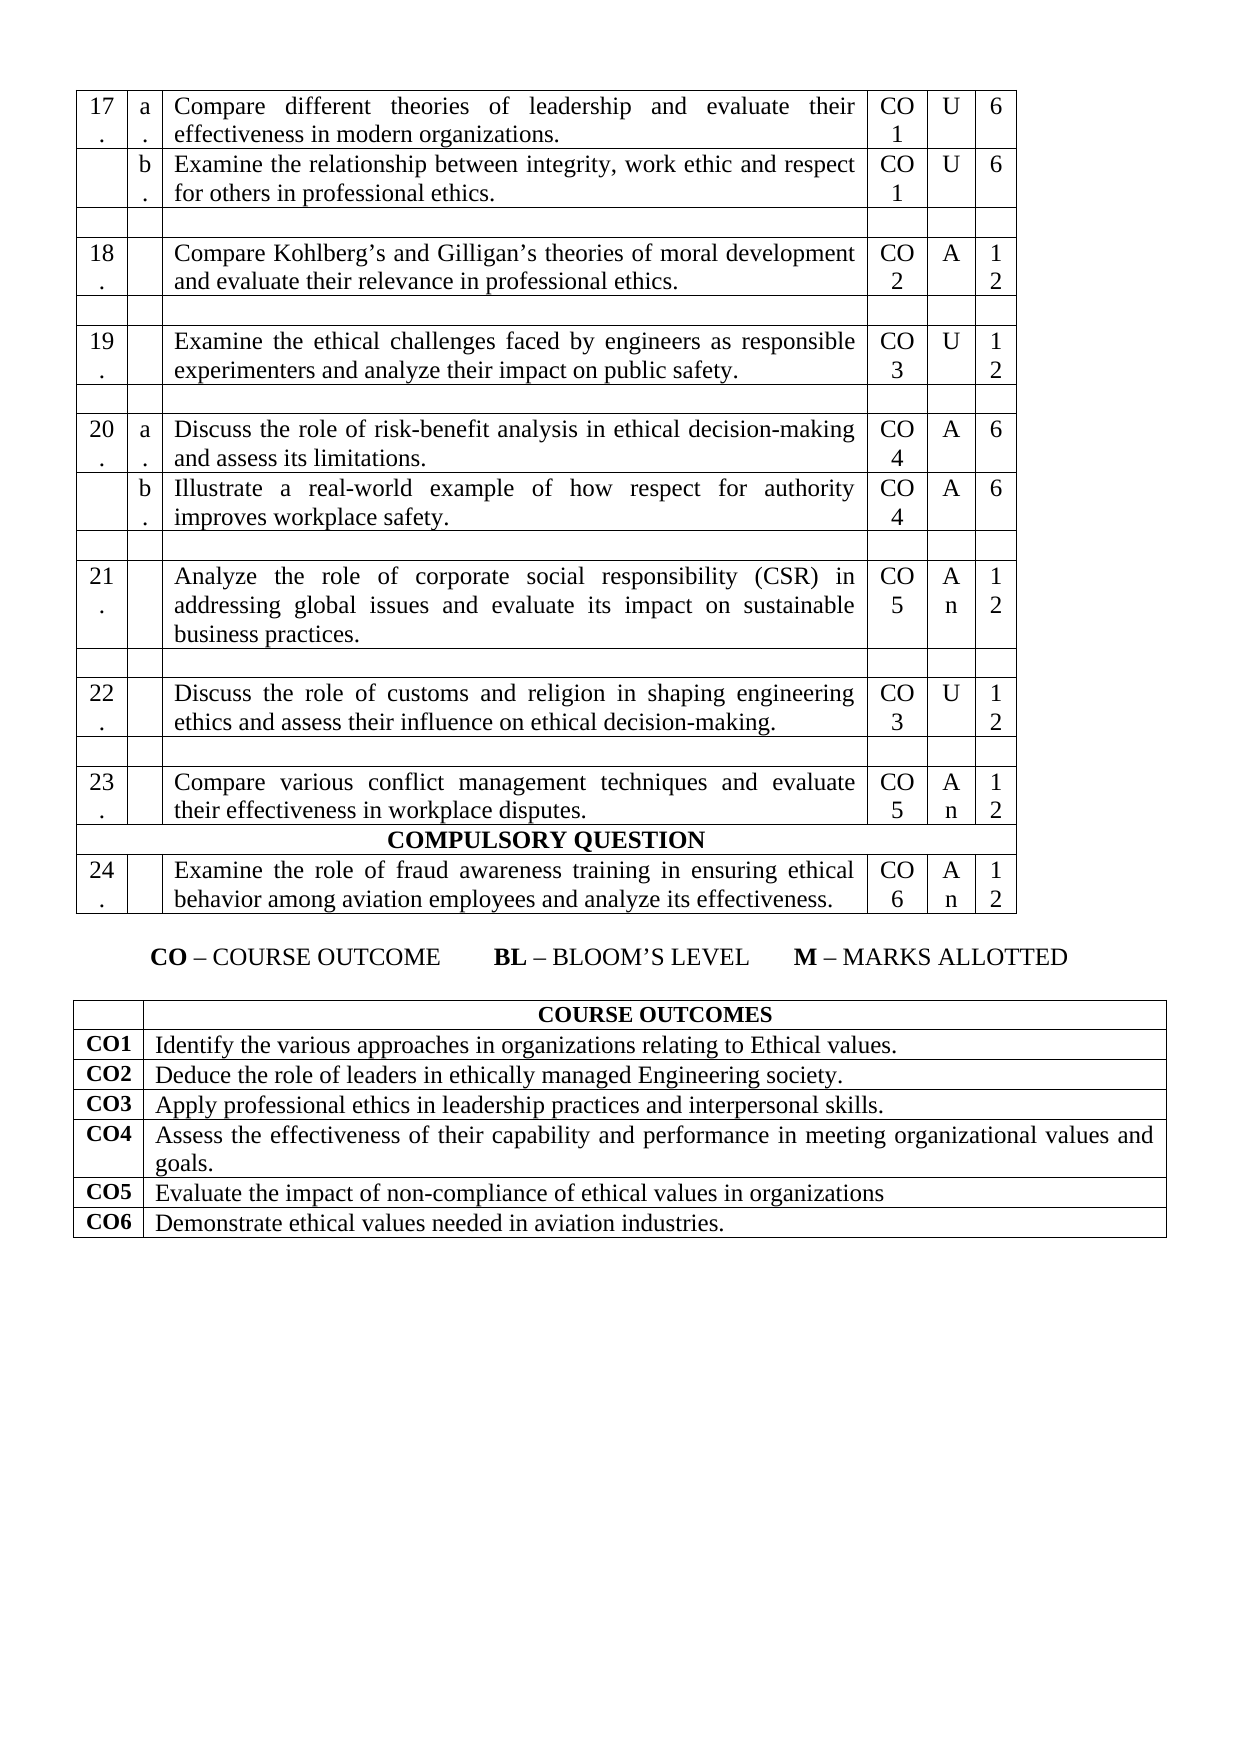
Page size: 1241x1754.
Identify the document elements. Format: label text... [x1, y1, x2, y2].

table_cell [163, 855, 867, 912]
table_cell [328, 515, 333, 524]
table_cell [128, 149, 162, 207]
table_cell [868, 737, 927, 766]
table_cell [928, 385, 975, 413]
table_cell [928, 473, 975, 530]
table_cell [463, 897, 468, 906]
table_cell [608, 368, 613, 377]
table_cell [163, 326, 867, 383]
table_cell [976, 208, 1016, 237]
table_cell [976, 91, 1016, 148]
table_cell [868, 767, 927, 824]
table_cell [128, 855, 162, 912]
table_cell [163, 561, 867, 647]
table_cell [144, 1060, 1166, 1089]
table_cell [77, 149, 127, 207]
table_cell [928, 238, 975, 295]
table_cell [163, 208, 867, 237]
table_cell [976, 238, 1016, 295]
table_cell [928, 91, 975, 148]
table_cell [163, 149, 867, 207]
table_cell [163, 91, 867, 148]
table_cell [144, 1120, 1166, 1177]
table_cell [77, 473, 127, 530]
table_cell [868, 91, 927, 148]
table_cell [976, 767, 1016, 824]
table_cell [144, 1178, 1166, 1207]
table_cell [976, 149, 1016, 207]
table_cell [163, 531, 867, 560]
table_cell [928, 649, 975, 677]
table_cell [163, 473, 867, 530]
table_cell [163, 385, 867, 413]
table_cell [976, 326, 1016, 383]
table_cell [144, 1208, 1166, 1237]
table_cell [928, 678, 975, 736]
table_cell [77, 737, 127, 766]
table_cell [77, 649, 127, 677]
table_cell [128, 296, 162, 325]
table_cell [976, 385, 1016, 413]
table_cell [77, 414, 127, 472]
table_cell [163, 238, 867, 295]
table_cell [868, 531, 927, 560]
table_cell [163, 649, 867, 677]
text CO – COURSE OUTCOME BL – BLOOM’S LEVEL M – MARKS ALLOTTED [150, 942, 1090, 971]
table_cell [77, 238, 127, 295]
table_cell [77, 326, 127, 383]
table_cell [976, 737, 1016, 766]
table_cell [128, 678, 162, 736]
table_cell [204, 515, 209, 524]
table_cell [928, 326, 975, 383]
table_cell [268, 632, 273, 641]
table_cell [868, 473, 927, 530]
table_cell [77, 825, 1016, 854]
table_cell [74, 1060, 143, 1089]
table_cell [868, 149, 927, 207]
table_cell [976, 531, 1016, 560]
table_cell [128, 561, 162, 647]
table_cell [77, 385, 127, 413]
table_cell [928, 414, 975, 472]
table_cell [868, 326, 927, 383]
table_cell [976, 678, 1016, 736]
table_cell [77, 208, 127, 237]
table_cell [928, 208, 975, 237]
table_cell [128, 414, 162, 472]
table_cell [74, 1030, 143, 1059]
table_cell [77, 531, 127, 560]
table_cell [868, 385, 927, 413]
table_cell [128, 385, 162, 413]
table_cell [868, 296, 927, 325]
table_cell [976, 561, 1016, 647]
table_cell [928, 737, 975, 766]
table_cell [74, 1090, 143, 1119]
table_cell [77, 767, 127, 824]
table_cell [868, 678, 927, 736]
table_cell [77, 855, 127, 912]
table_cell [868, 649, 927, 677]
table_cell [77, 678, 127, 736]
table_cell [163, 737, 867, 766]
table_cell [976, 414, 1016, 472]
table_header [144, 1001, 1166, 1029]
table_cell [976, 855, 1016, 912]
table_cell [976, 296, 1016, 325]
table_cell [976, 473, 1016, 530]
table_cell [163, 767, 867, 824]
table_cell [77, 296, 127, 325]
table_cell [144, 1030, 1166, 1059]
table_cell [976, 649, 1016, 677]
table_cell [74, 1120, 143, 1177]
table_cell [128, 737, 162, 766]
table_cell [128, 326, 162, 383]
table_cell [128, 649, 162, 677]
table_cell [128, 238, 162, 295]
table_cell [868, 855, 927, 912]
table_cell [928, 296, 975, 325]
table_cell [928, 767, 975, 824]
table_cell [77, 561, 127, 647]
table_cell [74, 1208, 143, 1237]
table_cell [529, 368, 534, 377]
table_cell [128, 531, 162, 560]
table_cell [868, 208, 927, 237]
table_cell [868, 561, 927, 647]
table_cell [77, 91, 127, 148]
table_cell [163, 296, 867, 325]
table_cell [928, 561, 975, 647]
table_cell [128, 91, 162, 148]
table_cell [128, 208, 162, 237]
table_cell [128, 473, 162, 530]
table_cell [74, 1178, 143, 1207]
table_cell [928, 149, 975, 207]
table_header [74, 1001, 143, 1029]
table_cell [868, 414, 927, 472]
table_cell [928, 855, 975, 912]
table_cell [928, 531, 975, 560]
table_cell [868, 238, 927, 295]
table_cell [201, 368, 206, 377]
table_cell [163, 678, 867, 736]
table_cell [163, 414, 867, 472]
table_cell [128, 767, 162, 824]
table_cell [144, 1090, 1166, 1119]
